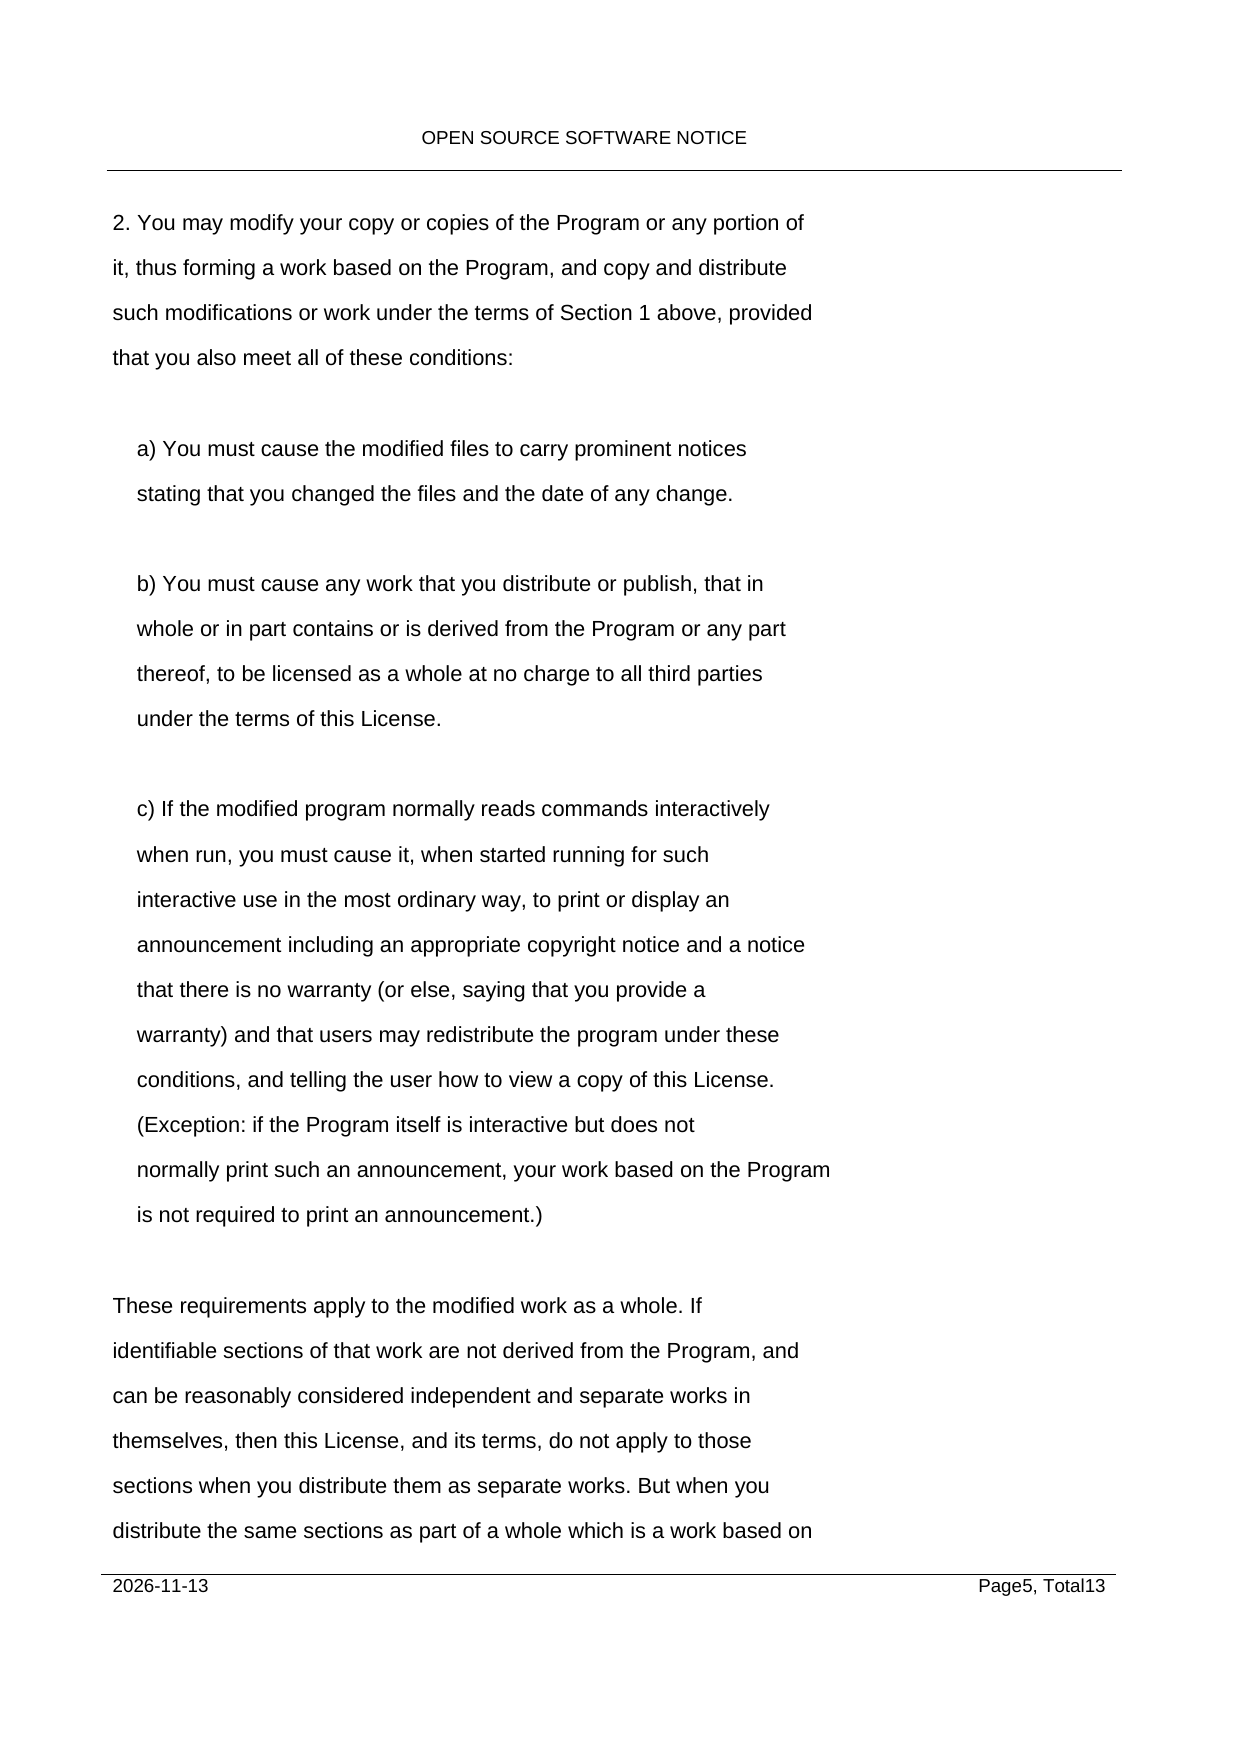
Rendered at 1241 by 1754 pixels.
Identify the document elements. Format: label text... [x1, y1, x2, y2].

text (Exception: if the Program itself is interactive but does not [112, 1108, 1128, 1141]
text it, thus forming a work based on the Program, and copy and distribute [112, 251, 1128, 284]
text is not required to print an announcement.) [112, 1199, 1128, 1231]
text themselves, then this License, and its terms, do not apply to those [112, 1424, 1128, 1457]
text such modifications or work under the terms of Section 1 above, provided [112, 297, 1128, 329]
text thereof, to be licensed as a whole at no charge to all third parties [112, 657, 1128, 690]
text announcement including an appropriate copyright notice and a notice [112, 928, 1128, 961]
text under the terms of this License. [112, 702, 1128, 735]
text c) If the modified program normally reads commands interactively [112, 793, 1128, 825]
text These requirements apply to the modified work as a whole. If [112, 1289, 1128, 1321]
text distribute the same sections as part of a whole which is a work based on [112, 1514, 1128, 1547]
text that there is no warranty (or else, saying that you provide a [112, 973, 1128, 1006]
text whole or in part contains or is derived from the Program or any part [112, 612, 1128, 645]
text stating that you changed the files and the date of any change. [112, 477, 1128, 509]
text can be reasonably considered independent and separate works in [112, 1379, 1128, 1412]
text 2. You may modify your copy or copies of the Program or any portion of [112, 206, 1128, 239]
text when run, you must cause it, when started running for such [112, 838, 1128, 870]
text normally print such an announcement, your work based on the Program [112, 1153, 1128, 1186]
text that you also meet all of these conditions: [112, 342, 1128, 374]
text sections when you distribute them as separate works. But when you [112, 1469, 1128, 1502]
text interactive use in the most ordinary way, to print or display an [112, 883, 1128, 915]
text a) You must cause the modified files to carry prominent notices [112, 432, 1128, 464]
text identifiable sections of that work are not derived from the Program, and [112, 1334, 1128, 1366]
text conditions, and telling the user how to view a copy of this License. [112, 1063, 1128, 1096]
text warranty) and that users may redistribute the program under these [112, 1018, 1128, 1051]
text b) You must cause any work that you distribute or publish, that in [112, 567, 1128, 600]
